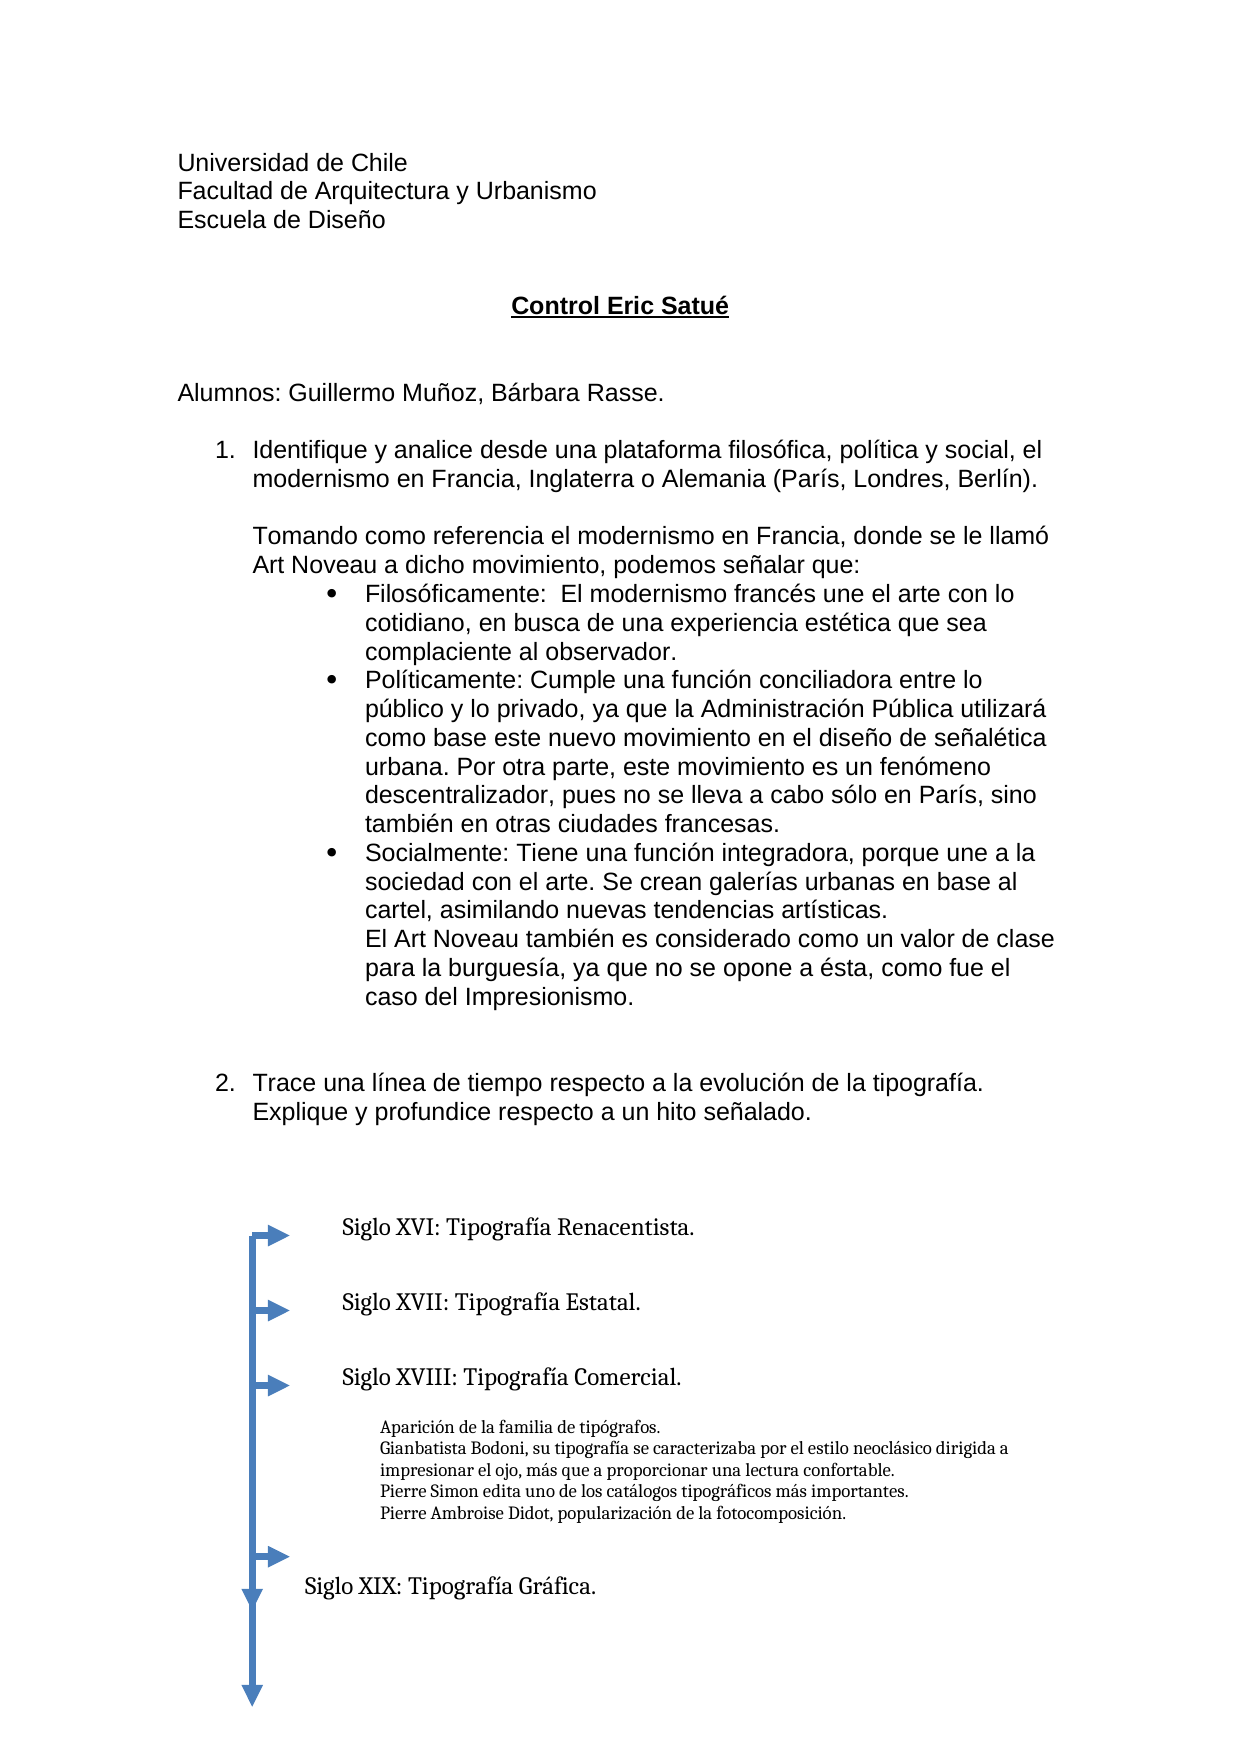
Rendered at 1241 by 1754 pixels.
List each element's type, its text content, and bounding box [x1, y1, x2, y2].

text Alumnos: Guillermo Muñoz, Bárbara Rasse. [177, 378, 1063, 406]
list Filosóficamente: El modernismo francés une el arte con lo cotidiano, en busca de una experiencia estética que sea complaciente al observador. [327, 579, 1063, 665]
list Socialmente: Tiene una función integradora, porque une a la sociedad con el arte. Se crean galerías urbanas en base al cartel, asimilando nuevas tendencias artísticas. [327, 838, 1063, 924]
text Facultad de Arquitectura y Urbanismo [177, 176, 1063, 205]
text Control Eric Satué [177, 291, 1063, 320]
list Identifique y analice desde una plataforma filosófica, política y social, el modernismo en Francia, Inglaterra o Alemania (París, Londres, Berlín). [215, 435, 1063, 493]
list El Art Noveau también es considerado como un valor de clase para la burguesía, ya que no se opone a ésta, como fue el caso del Impresionismo. [365, 924, 1063, 1010]
list Políticamente: Cumple una función conciliadora entre lo público y lo privado, ya que la Administración Pública utilizará como base este nuevo movimiento en el diseño de señalética urbana. Por otra parte, este movimiento es un fenómeno descentralizador, pues no se lleva a cabo sólo en París, sino también en otras ciudades francesas. [327, 665, 1063, 838]
list Tomando como referencia el modernismo en Francia, donde se le llamó Art Noveau a dicho movimiento, podemos señalar que: [252, 521, 1063, 579]
list Trace una línea de tiempo respecto a la evolución de la tipografía. Explique y profundice respecto a un hito señalado. [215, 1068, 1063, 1125]
text Universidad de Chile [177, 148, 1063, 176]
text Escuela de Diseño [177, 205, 1063, 234]
